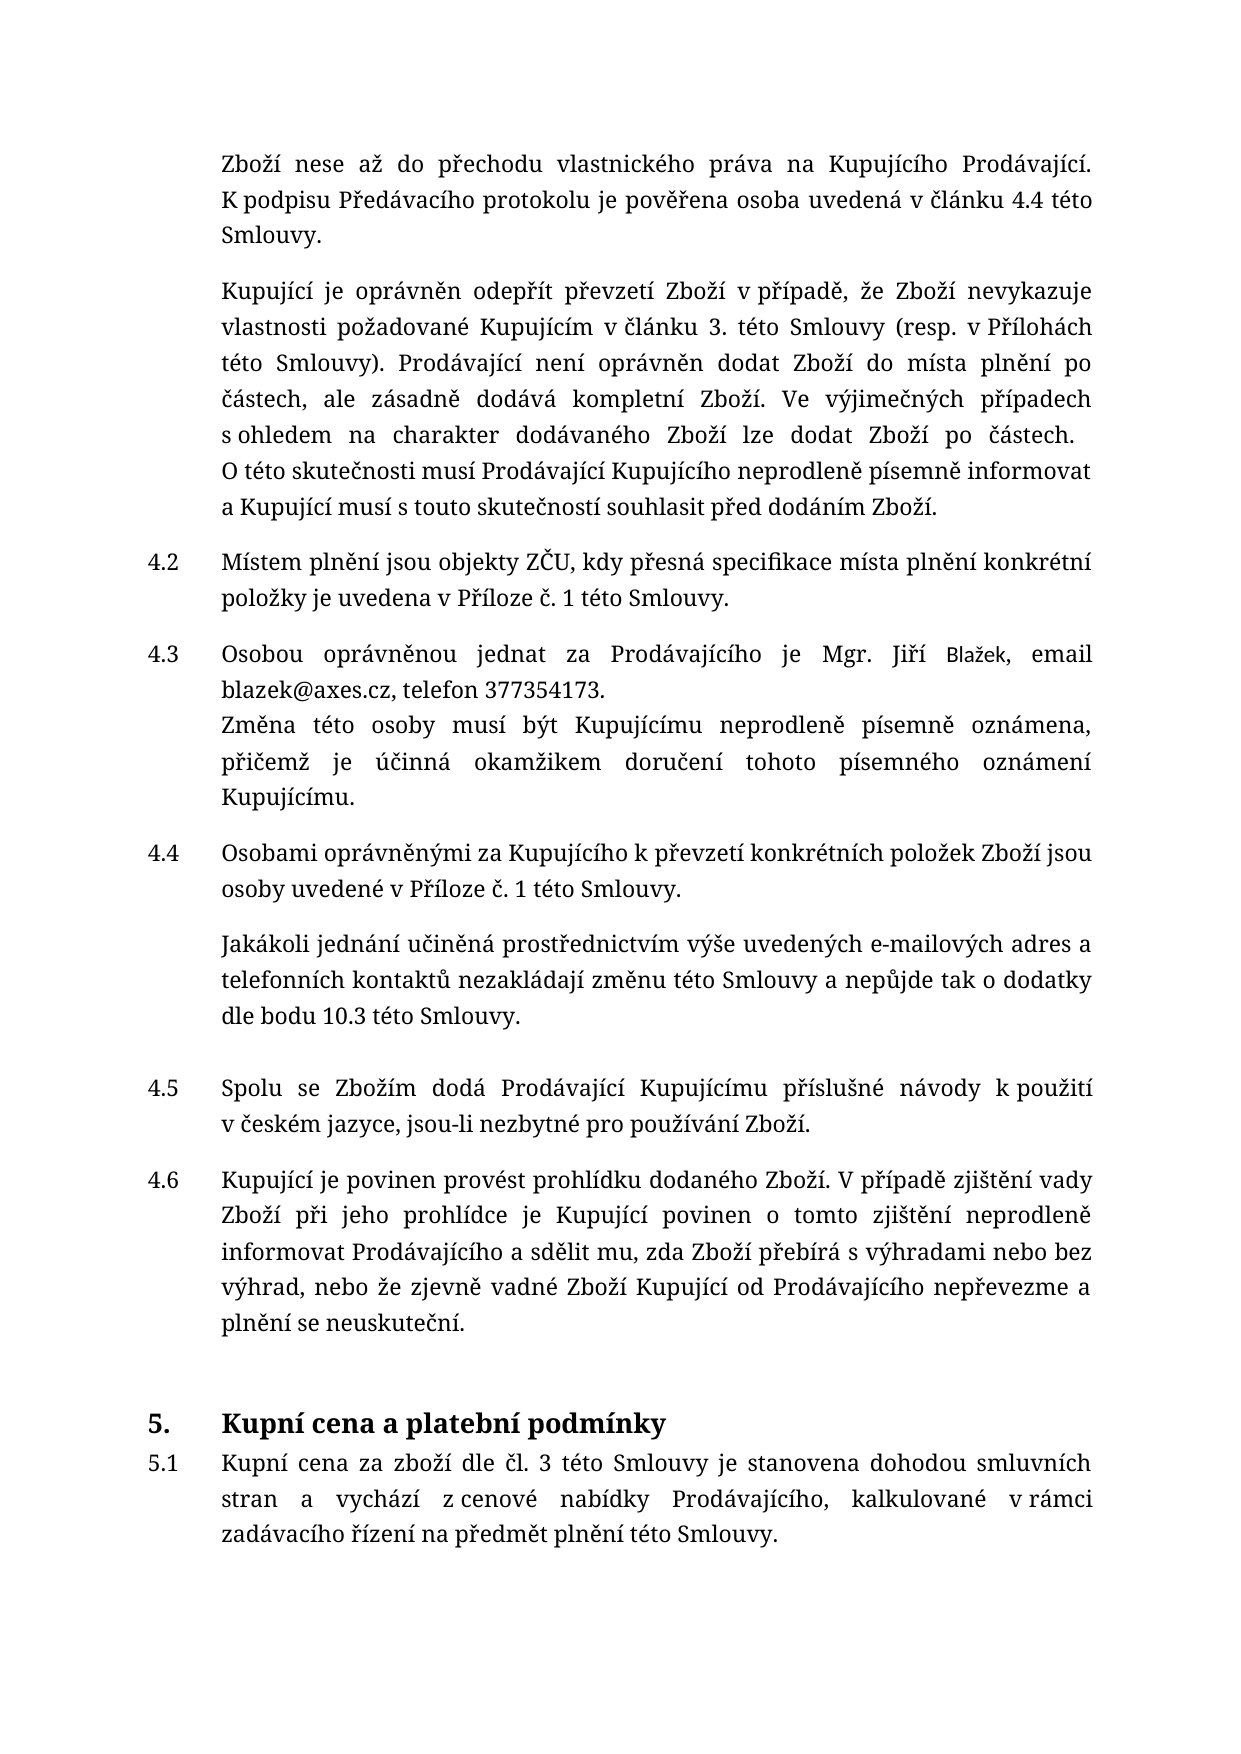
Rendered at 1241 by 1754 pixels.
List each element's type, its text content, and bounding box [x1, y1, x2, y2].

text Změna této osoby musí být Kupujícímu neprodleně písemně oznámena, přičemž je účinná okamžikem doručení tohoto písemného oznámení Kupujícímu. [148, 709, 1093, 813]
text 4.2 Místem plnění jsou objekty ZČU, kdy přesná specifikace místa plnění konkrétní položky je uvedena v Příloze č. 1 této Smlouvy. [148, 546, 1093, 613]
text Jakákoli jednání učiněná prostřednictvím výše uvedených e-mailových adres a telefonních kontaktů nezakládají změnu této Smlouvy a nepůjde tak o dodatky dle bodu 10.3 této Smlouvy. [221, 928, 1093, 1031]
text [221, 148, 1093, 251]
text 4.6 Kupující je povinen provést prohlídku dodaného Zboží. V případě zjištění vady Zboží při jeho prohlídce je Kupující povinen o tomto zjištění neprodleně informovat Prodávajícího a sdělit mu, zda Zboží přebírá s výhradami nebo bez výhrad, nebo že zjevně vadné Zboží Kupující od Prodávajícího nepřevezme a plnění se neuskuteční. [148, 1163, 1093, 1338]
text 4.3 Osobou oprávněnou jednat za Prodávajícího je Mgr. Jiří Blažek, email blazek@axes.cz, telefon 377354173. [148, 638, 1093, 705]
text 4.4 Osobami oprávněnými za Kupujícího k převzetí konkrétních položek Zboží jsou osoby uvedené v Příloze č. 1 této Smlouvy. [148, 837, 1093, 904]
text 4.5 Spolu se Zbožím dodá Prodávající Kupujícímu příslušné návody k použití v českém jazyce, jsou-li nezbytné pro používání Zboží. [148, 1072, 1093, 1139]
text 5.1 Kupní cena za zboží dle čl. 3 této Smlouvy je stanovena dohodou smluvních stran a vychází z cenové nabídky Prodávajícího, kalkulované v rámci zadávacího řízení na předmět plnění této Smlouvy. [148, 1447, 1093, 1550]
text 5. Kupní cena a platební podmínky [148, 1404, 1093, 1441]
text Kupující je oprávněn odepřít převzetí Zboží v případě, že Zboží nevykazuje vlastnosti požadované Kupujícím v článku 3. této Smlouvy (resp. v Přílohách této Smlouvy). Prodávající není oprávněn dodat Zboží do místa plnění po částech, ale zásadně dodává kompletní Zboží. Ve výjimečných případech s ohledem na charakter dodávaného Zboží lze dodat Zboží po částech. O této skutečnosti musí Prodávající Kupujícího neprodleně písemně informovat a Kupující musí s touto skutečností souhlasit před dodáním Zboží. [221, 275, 1093, 522]
